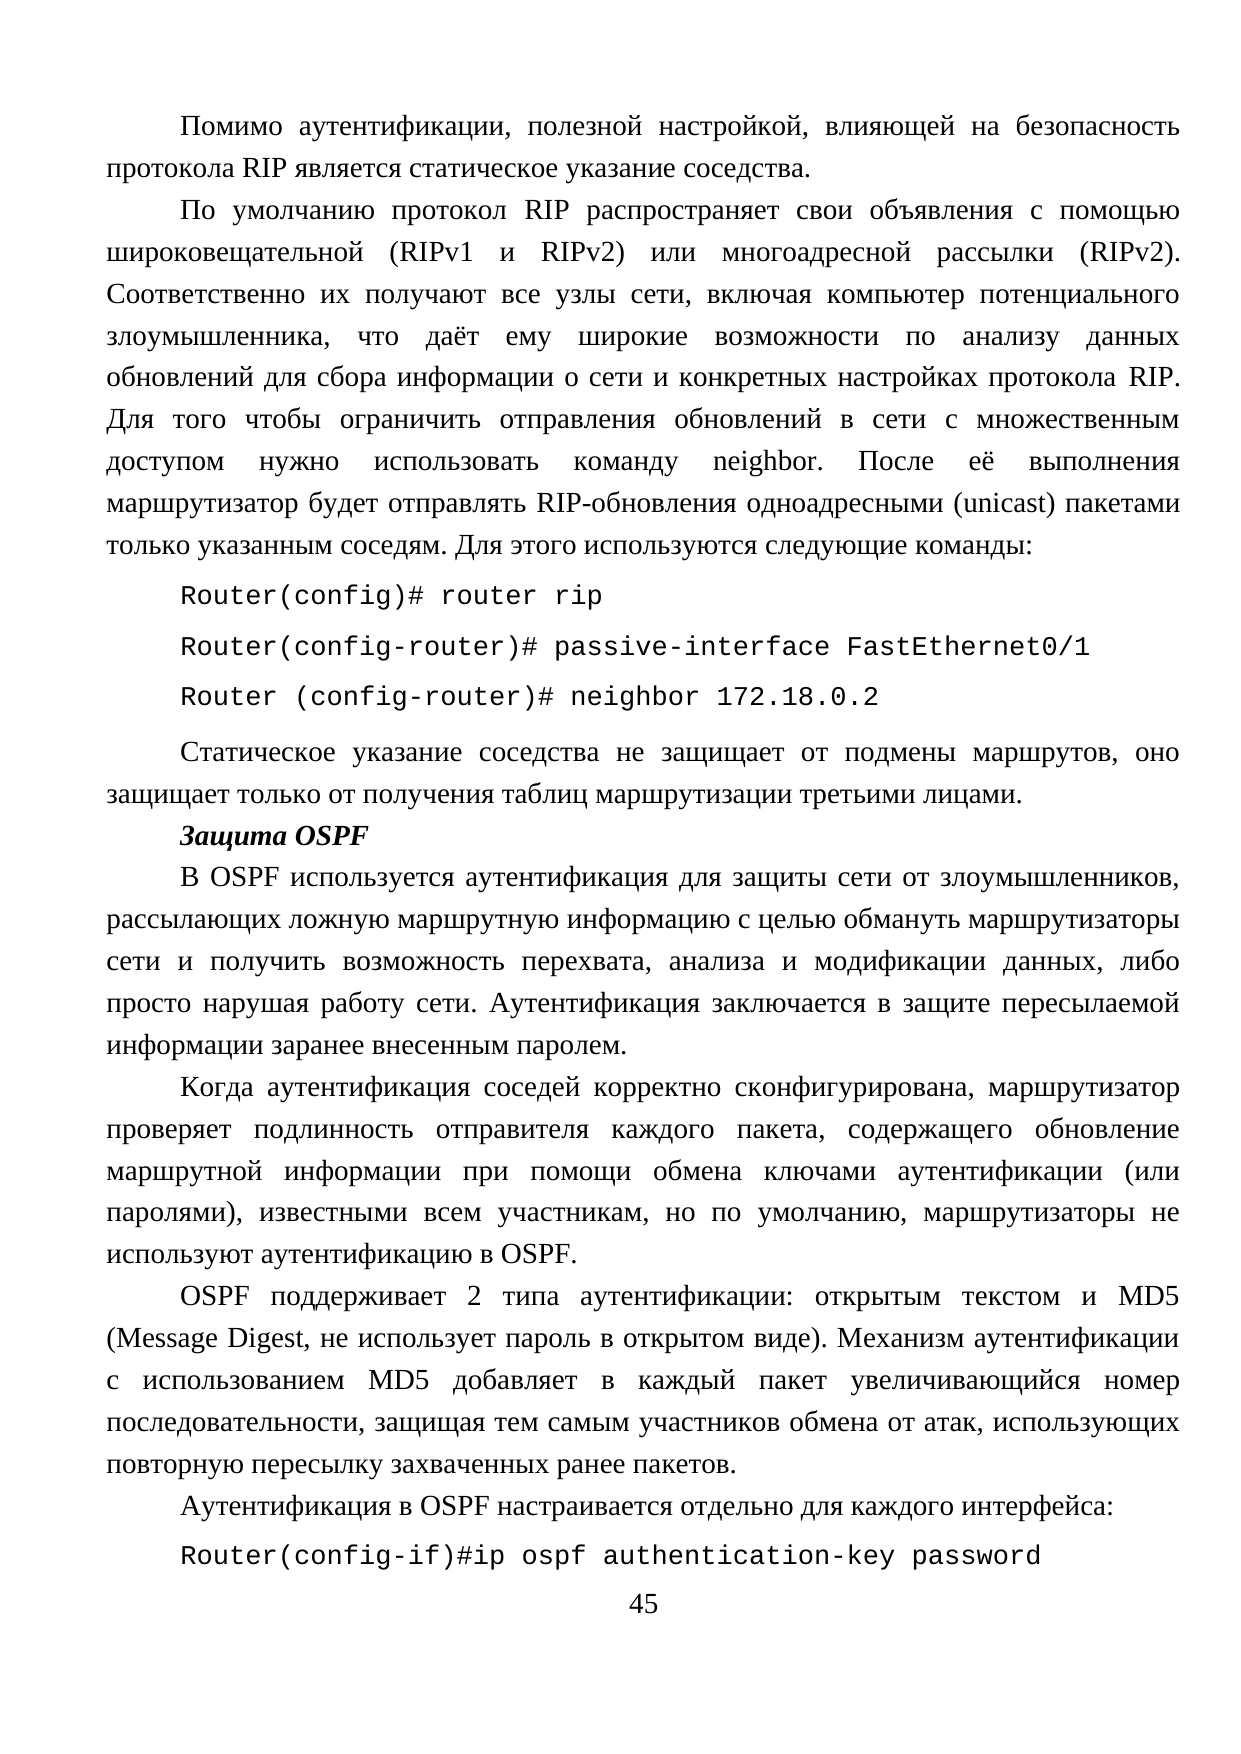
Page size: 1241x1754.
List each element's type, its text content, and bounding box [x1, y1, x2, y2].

text Помимо аутентификации, полезной настройкой, влияющей на безопасность протокола RIP является статическое указание соседства. [106, 108, 1181, 184]
text Аутентификация в OSPF настраивается отдельно для каждого интерфейса: [106, 1488, 1181, 1521]
text Router(config-if)#ip ospf authentication-key password [106, 1542, 1181, 1573]
text Router(config-router)# passive-interface FastEthernet0/1 [106, 632, 1181, 663]
text Когда аутентификация соседей корректно сконфигурирована, маршрутизатор проверяет подлинность отправителя каждого пакета, содержащего обновление маршрутной информации при помощи обмена ключами аутентификации (или паролями), известными всем участникам, но по умолчанию, маршрутизаторы не используют аутентификацию в OSPF. [106, 1069, 1181, 1270]
text Защита OSPF [106, 818, 1181, 851]
text По умолчанию протокол RIP распространяет свои объявления с помощью широковещательной (RIPv1 и RIPv2) или многоадресной рассылки (RIPv2). Соответственно их получают все узлы сети, включая компьютер потенциального злоумышленника, что даёт ему широкие возможности по анализу данных обновлений для сбора информации о сети и конкретных настройках протокола RIP. Для того чтобы ограничить отправления обновлений в сети с множественным доступом нужно использовать команду neighbor. После её выполнения маршрутизатор будет отправлять RIP-обновления одноадресными (unicast) пакетами только указанным соседям. Для этого используются следующие команды: [106, 192, 1181, 561]
text Статическое указание соседства не защищает от подмены маршрутов, оно защищает только от получения таблиц маршрутизации третьими лицами. [106, 734, 1181, 809]
text OSPF поддерживает 2 типа аутентификации: открытым текстом и MD5 (Message Digest, не использует пароль в открытом виде). Механизм аутентификации с использованием MD5 добавляет в каждый пакет увеличивающийся номер последовательности, защищая тем самым участников обмена от атак, использующих повторную пересылку захваченных ранее пакетов. [106, 1278, 1181, 1479]
text Router(config)# router rip [106, 581, 1181, 612]
text В OSPF используется аутентификация для защиты сети от злоумышленников, рассылающих ложную маршрутную информацию с целью обмануть маршрутизаторы сети и получить возможность перехвата, анализа и модификации данных, либо просто нарушая работу сети. Аутентификация заключается в защите пересылаемой информации заранее внесенным паролем. [106, 859, 1181, 1061]
text Router (config-router)# neighbor 172.18.0.2 [106, 683, 1181, 714]
